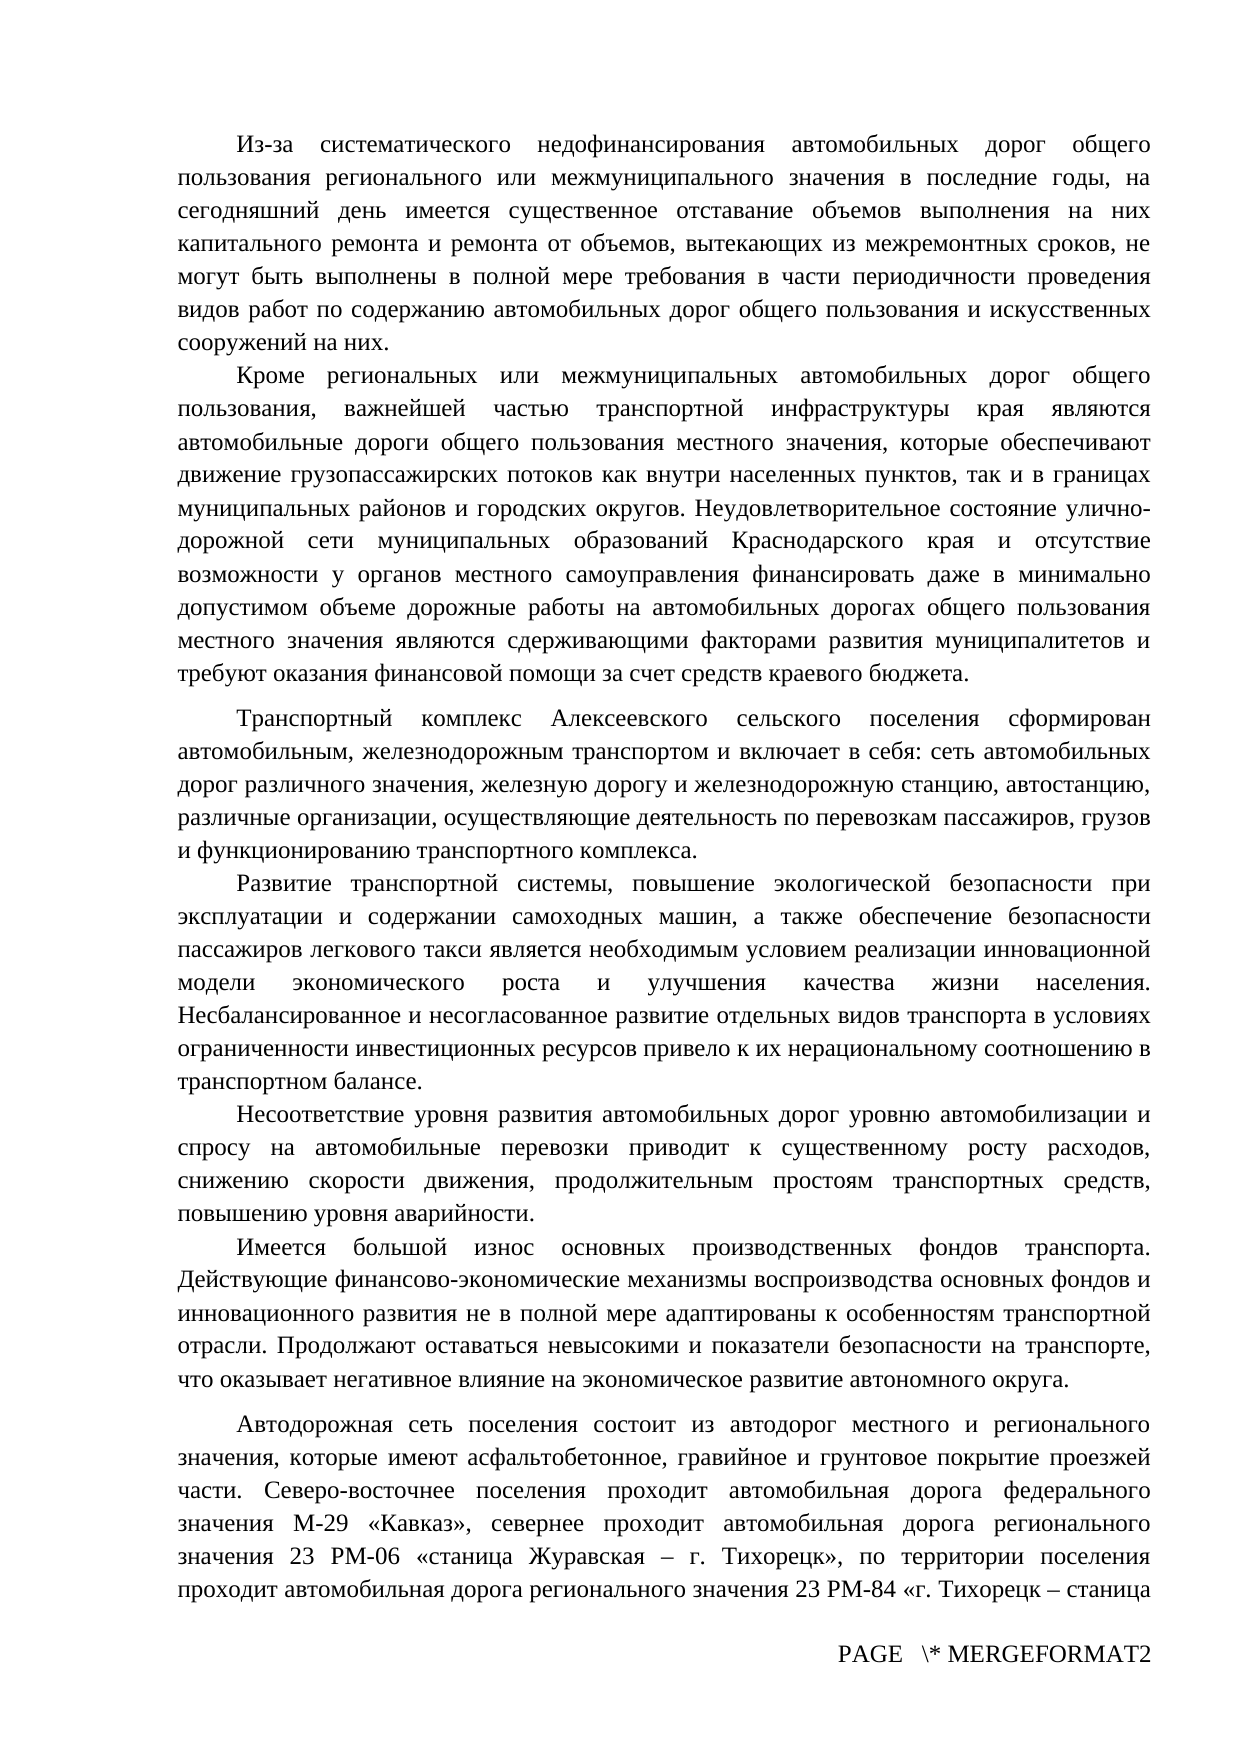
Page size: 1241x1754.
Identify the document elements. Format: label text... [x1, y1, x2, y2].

text Кроме региональных или межмуниципальных автомобильных дорог общего пользования, важнейшей частью транспортной инфраструктуры края являются автомобильные дороги общего пользования местного значения, которые обеспечивают движение грузопассажирских потоков как внутри населенных пунктов, так и в границах муниципальных районов и городских округов. Неудовлетворительное состояние улично-дорожной сети муниципальных образований Краснодарского края и отсутствие возможности у органов местного самоуправления финансировать даже в минимально допустимом объеме дорожные работы на автомобильных дорогах общего пользования местного значения являются сдерживающими факторами развития муниципалитетов и требуют оказания финансовой помощи за счет средств краевого бюджета. [177, 361, 1152, 686]
text Несоответствие уровня развития автомобильных дорог уровню автомобилизации и спросу на автомобильные перевозки приводит к существенному росту расходов, снижению скорости движения, продолжительным простоям транспортных средств, повышению уровня аварийности. [177, 1099, 1152, 1227]
text Транспортный комплекс Алексеевского сельского поселения сформирован автомобильным, железнодорожным транспортом и включает в себя: сеть автомобильных дорог различного значения, железную дорогу и железнодорожную станцию, автостанцию, различные организации, осуществляющие деятельность по перевозкам пассажиров, грузов и функционированию транспортного комплекса. [177, 703, 1152, 864]
text Развитие транспортной системы, повышение экологической безопасности при эксплуатации и содержании самоходных машин, а также обеспечение безопасности пассажиров легкового такси является необходимым условием реализации инновационной модели экономического роста и улучшения качества жизни населения. Несбалансированное и несогласованное развитие отдельных видов транспорта в условиях ограниченности инвестиционных ресурсов привело к их нерациональному соотношению в транспортном балансе. [177, 868, 1152, 1095]
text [177, 1409, 1152, 1603]
text Из-за систематического недофинансирования автомобильных дорог общего пользования регионального или межмуниципального значения в последние годы, на сегодняшний день имеется существенное отставание объемов выполнения на них капитального ремонта и ремонта от объемов, вытекающих из межремонтных сроков, не могут быть выполнены в полной мере требования в части периодичности проведения видов работ по содержанию автомобильных дорог общего пользования и искусственных сооружений на них. [177, 129, 1152, 356]
text Имеется большой износ основных производственных фондов транспорта. Действующие финансово-экономические механизмы воспроизводства основных фондов и инновационного развития не в полной мере адаптированы к особенностям транспортной отрасли. Продолжают оставаться невысокими и показатели безопасности на транспорте, что оказывает негативное влияние на экономическое развитие автономного округа. [177, 1232, 1152, 1392]
